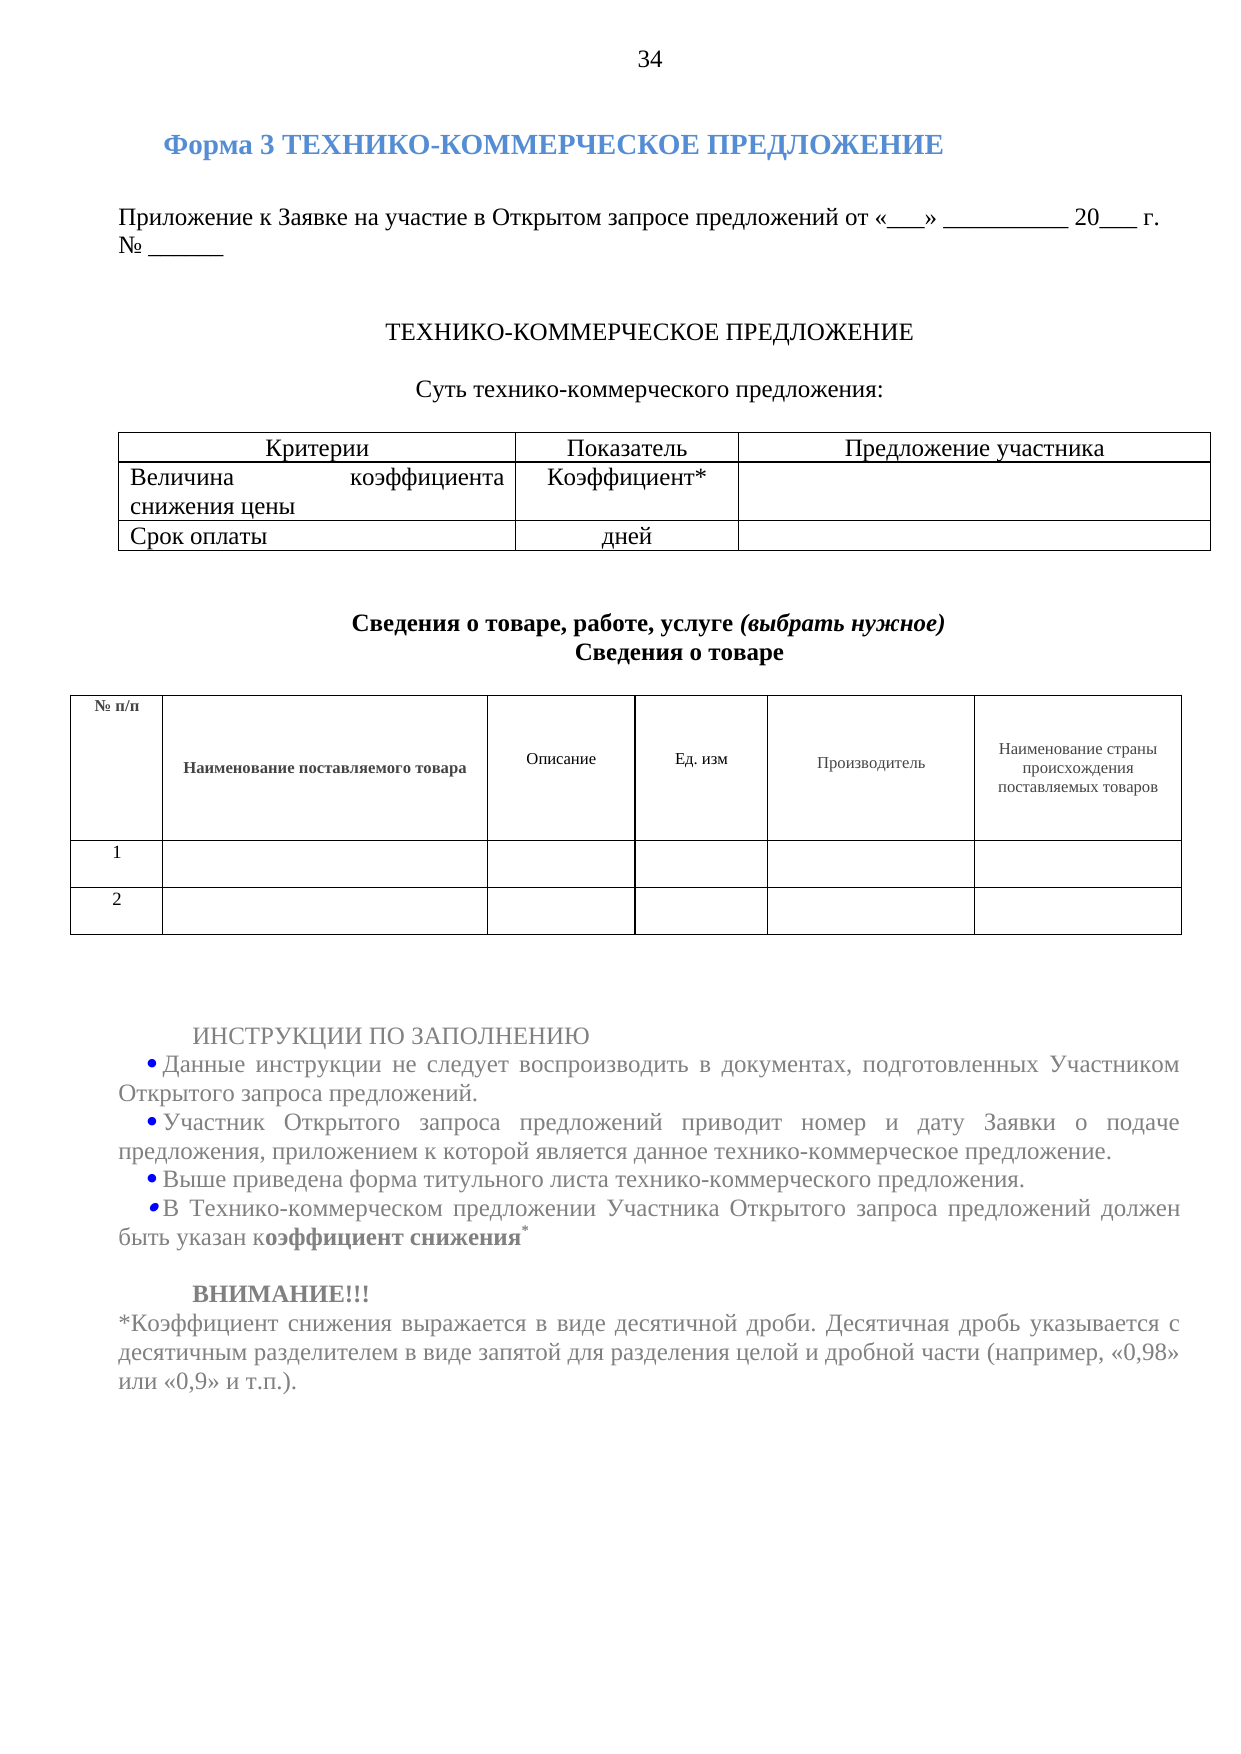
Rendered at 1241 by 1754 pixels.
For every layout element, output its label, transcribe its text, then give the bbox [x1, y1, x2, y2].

table_header Описание [488, 696, 634, 840]
text *Коэффициент снижения выражается в виде десятичной дроби. Десятичная дробь указывается с десятичным разделителем в виде запятой для разделения целой и дробной части (например, «0,98» или «0,9» и т.п.). [118, 1308, 1181, 1394]
table_cell Величина коэффициента снижения цены [119, 463, 515, 520]
table_header Производитель [768, 696, 974, 840]
table_header Наименование поставляемого товара [163, 696, 487, 840]
table_cell [163, 888, 487, 933]
table_cell дней [516, 521, 738, 550]
table_cell [768, 888, 974, 933]
table_cell [739, 521, 1210, 550]
table_cell [975, 888, 1181, 933]
table_header Eд. изм [636, 696, 767, 840]
table_cell 2 [71, 888, 162, 933]
list Данные инструкции не следует воспроизводить в документах, подготовленных Участником Открытого запроса предложений. [118, 1049, 1181, 1107]
table_cell [163, 841, 487, 887]
text Суть технико-коммерческого предложения: [118, 374, 1181, 403]
text № ______ [118, 230, 1181, 259]
table_cell [488, 841, 634, 887]
table_cell [488, 888, 634, 933]
table_cell [636, 888, 767, 933]
table_cell [636, 841, 767, 887]
table_cell [739, 463, 1210, 520]
table_header Наименование страны происхождения поставляемых товаров [975, 696, 1181, 840]
table_cell [768, 841, 974, 887]
text Сведения о товаре [118, 637, 1181, 666]
text Сведения о товаре, работе, услуге (выбрать нужное) [118, 608, 1181, 637]
table_cell Коэффициент* [516, 463, 738, 520]
table_header Показатель [516, 433, 738, 461]
table_header № п/п [71, 696, 162, 840]
table_header Критерии [119, 433, 515, 461]
list Участник Открытого запроса предложений приводит номер и дату Заявки о подаче предложения, приложением к которой является данное технико-коммерческое предложение. [118, 1107, 1181, 1164]
table_cell [975, 841, 1181, 887]
list Выше приведена форма титульного листа технико-коммерческого предложения. [118, 1164, 1181, 1193]
table_header Предложение участника [739, 433, 1210, 461]
text ВНИМАНИЕ!!! [192, 1279, 1181, 1308]
table_cell Срок оплаты [119, 521, 515, 550]
text ТЕХНИКО-КОММЕРЧЕСКОЕ ПРЕДЛОЖЕНИЕ [118, 317, 1181, 345]
text ИНСТРУКЦИИ ПО ЗАПОЛНЕНИЮ [118, 1021, 1181, 1049]
text Приложение к Заявке на участие в Открытом запросе предложений от «___» __________ 20___ г. [118, 202, 1181, 230]
table_cell 1 [71, 841, 162, 887]
list В Технико-коммерческом предложении Участника Открытого запроса предложений должен быть указан коэффициент снижения* [118, 1193, 1181, 1251]
text Форма 3 ТЕХНИКО-КОММЕРЧЕСКОЕ ПРЕДЛОЖЕНИЕ [163, 127, 1181, 160]
